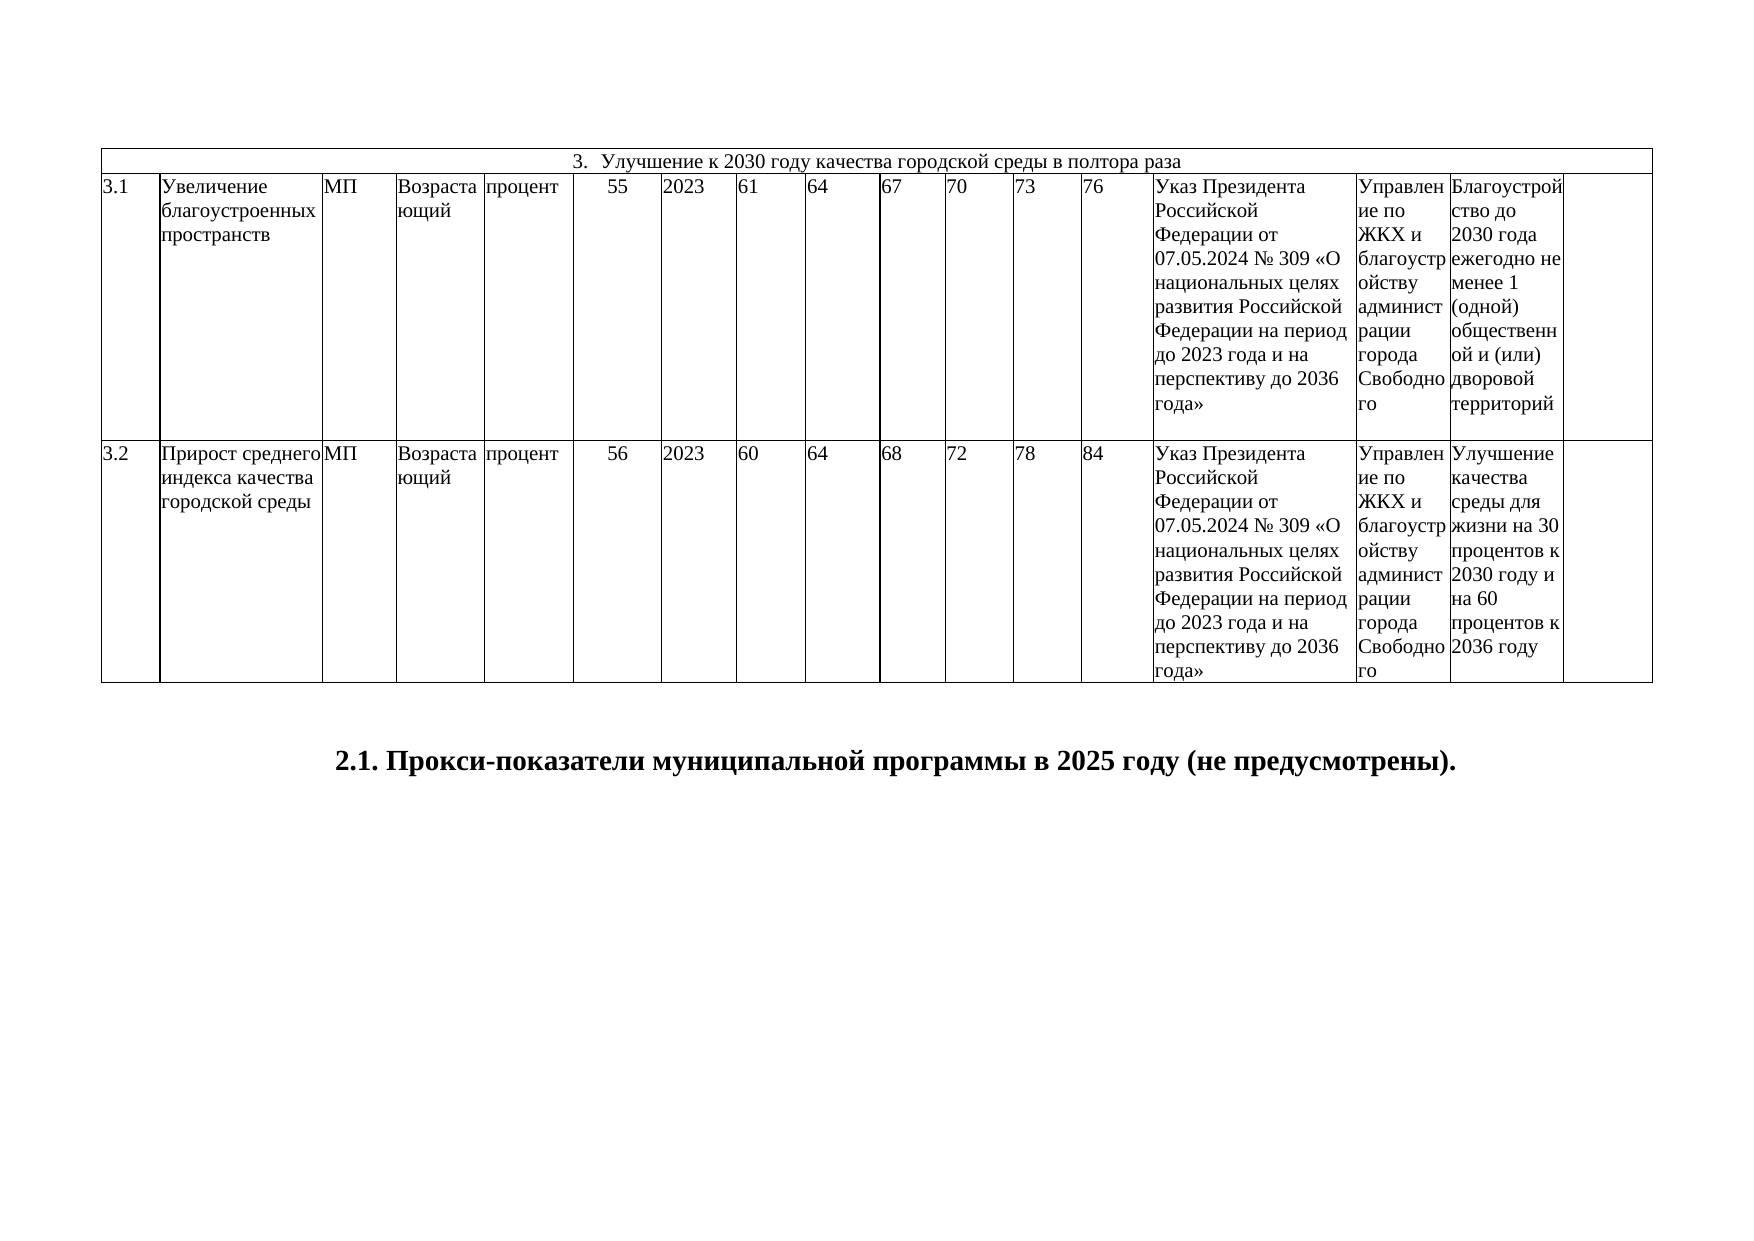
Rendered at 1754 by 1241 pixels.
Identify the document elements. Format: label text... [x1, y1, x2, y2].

table_cell Управление по ЖКХ и благоустройству администрации города Свободного [1357, 441, 1450, 682]
table_cell 68 [881, 441, 945, 682]
table_cell Указ Президента Российской Федерации от 07.05.2024 № 309 «О национальных целях развития Российской Федерации на период до 2023 года и на перспективу до 2036 года» [1154, 441, 1356, 682]
table_cell 64 [806, 441, 879, 682]
table_cell 55 [574, 174, 661, 440]
table_cell Увеличение благоустроенных пространств [161, 174, 322, 440]
table_cell МП [323, 174, 396, 440]
table_cell Улучшение качества среды для жизни на 30 процентов к 2030 году и на 60 процентов к 2036 году [1451, 441, 1563, 682]
table_cell процент [485, 174, 573, 440]
table_cell 73 [1014, 174, 1081, 440]
table_cell 2023 [662, 174, 736, 440]
table_cell Благоустройство до 2030 года ежегодно не менее 1 (одной) общественной и (или) дворовой территорий [1451, 174, 1563, 440]
table_cell 78 [1014, 441, 1081, 682]
table_cell 84 [1082, 441, 1153, 682]
table_cell 67 [881, 174, 945, 440]
table_cell Возрастающий [397, 441, 484, 682]
table_cell Улучшение к 2030 году качества городской среды в полтора раза [102, 149, 1652, 173]
table_cell [1564, 441, 1652, 682]
table_cell 2023 [662, 441, 736, 682]
table_cell 3.2 [102, 441, 159, 682]
table_cell МП [323, 441, 396, 682]
table_cell [1564, 174, 1652, 440]
table_cell 60 [737, 441, 805, 682]
table_cell 3.1 [102, 174, 159, 440]
table_cell 72 [946, 441, 1013, 682]
table_cell Указ Президента Российской Федерации от 07.05.2024 № 309 «О национальных целях развития Российской Федерации на период до 2023 года и на перспективу до 2036 года» [1154, 174, 1356, 440]
table_cell 61 [737, 174, 805, 440]
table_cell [1357, 174, 1450, 440]
table_cell 70 [946, 174, 1013, 440]
table_cell Прирост среднего индекса качества городской среды [161, 441, 322, 682]
table_cell Возрастающий [397, 174, 484, 440]
table_cell процент [485, 441, 573, 682]
text 2.1. Прокси-показатели муниципальной программы в 2025 году (не предусмотрены). [126, 743, 1665, 777]
table_cell 56 [574, 441, 661, 682]
table_cell 64 [806, 174, 879, 440]
table_cell 76 [1082, 174, 1153, 440]
